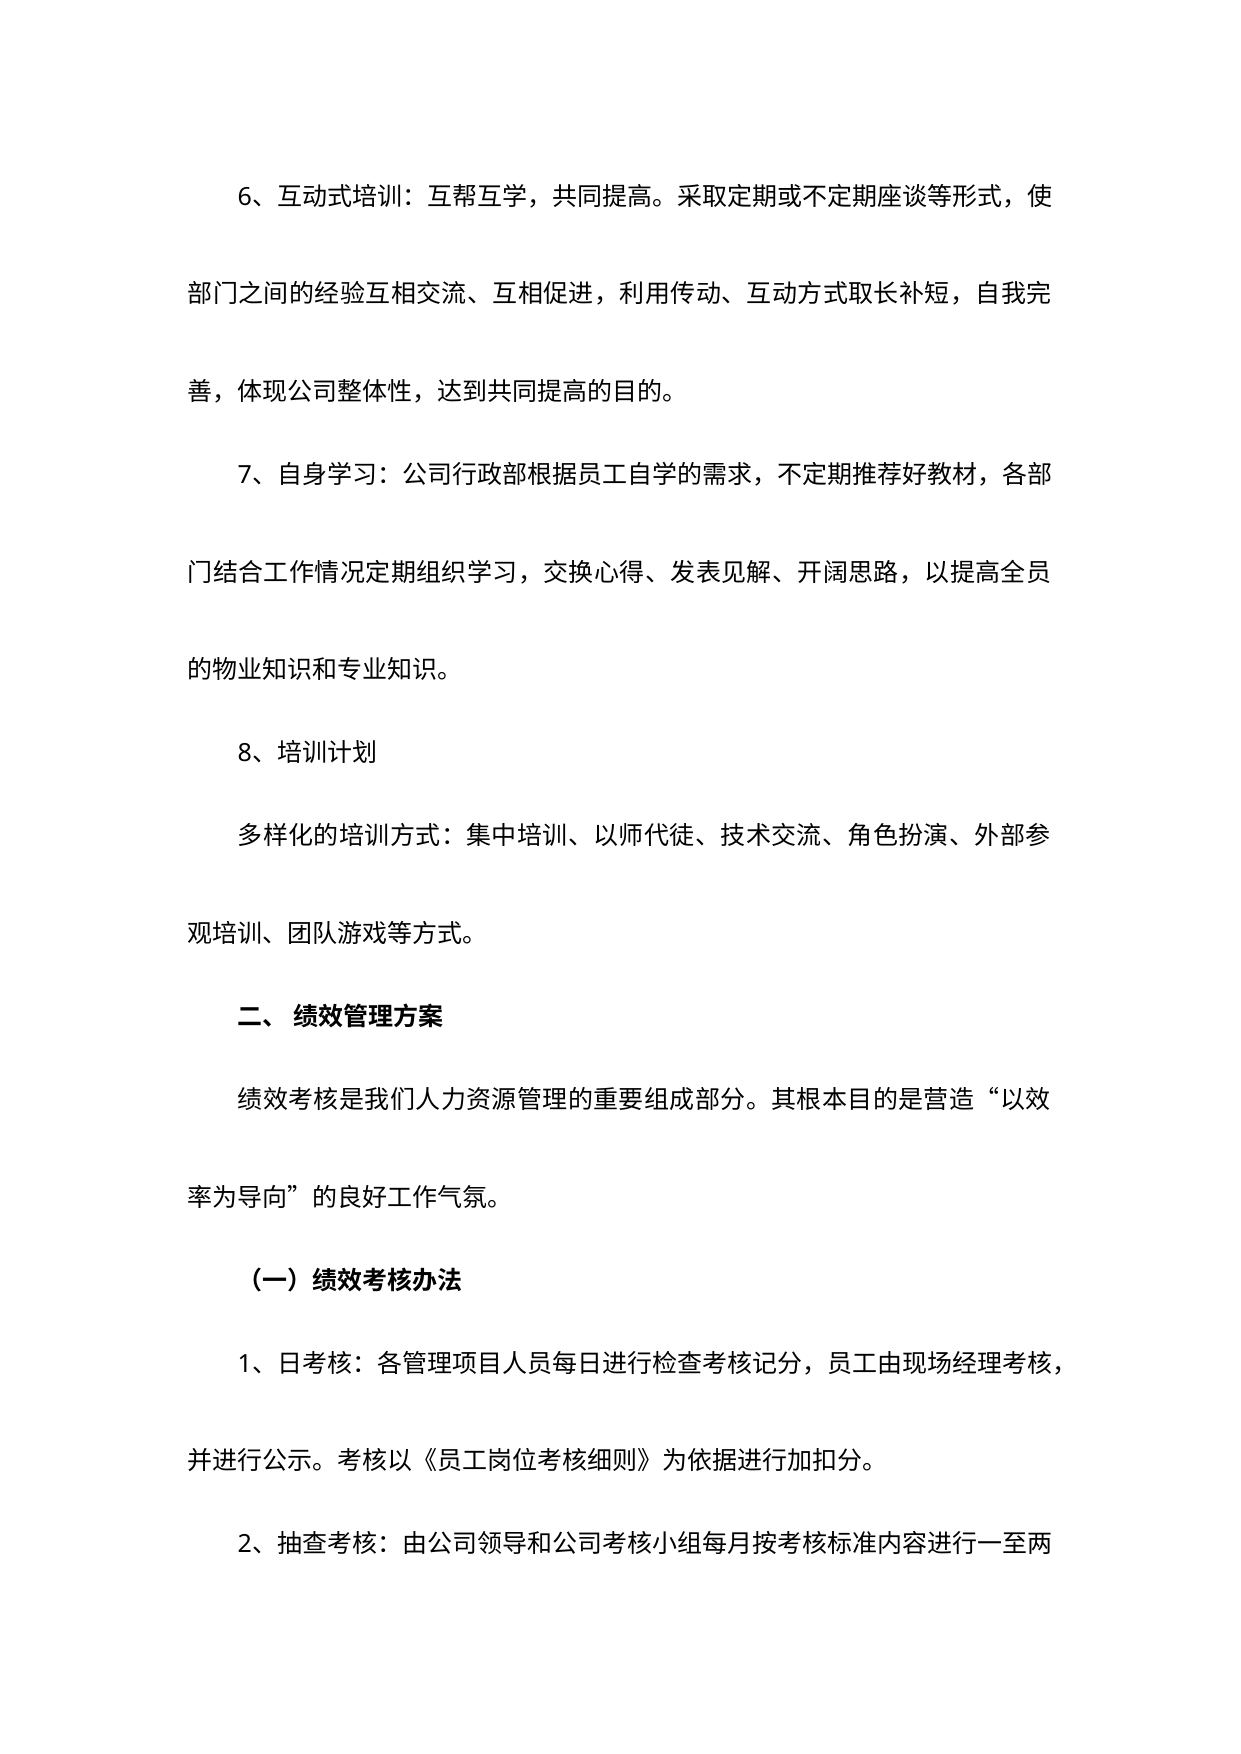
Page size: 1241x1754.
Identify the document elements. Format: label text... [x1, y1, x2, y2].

text 多样化的培训方式：集中培训、以师代徒、技术交流、角色扮演、外部参观培训、团队游戏等方式。 [187, 801, 1053, 964]
text 二、 绩效管理方案 [187, 982, 1053, 1047]
list 绩效考核是我们人力资源管理的重要组成部分。其根本目的是营造“以效率为导向”的良好工作气氛。 [187, 1065, 1053, 1228]
list 1、日考核：各管理项目人员每日进行检查考核记分，员工由现场经理考核，并进行公示。考核以《员工岗位考核细则》为依据进行加扣分。 [187, 1329, 1053, 1491]
text 8、培训计划 [187, 718, 1053, 783]
text 7、自身学习：公司行政部根据员工自学的需求，不定期推荐好教材，各部门结合工作情况定期组织学习，交换心得、发表见解、开阔思路，以提高全员的物业知识和专业知识。 [187, 440, 1053, 700]
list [187, 1509, 1053, 1574]
list （一）绩效考核办法 [187, 1246, 1053, 1311]
text 6、互动式培训：互帮互学，共同提高。采取定期或不定期座谈等形式，使部门之间的经验互相交流、互相促进，利用传动、互动方式取长补短，自我完善，体现公司整体性，达到共同提高的目的。 [187, 162, 1053, 422]
